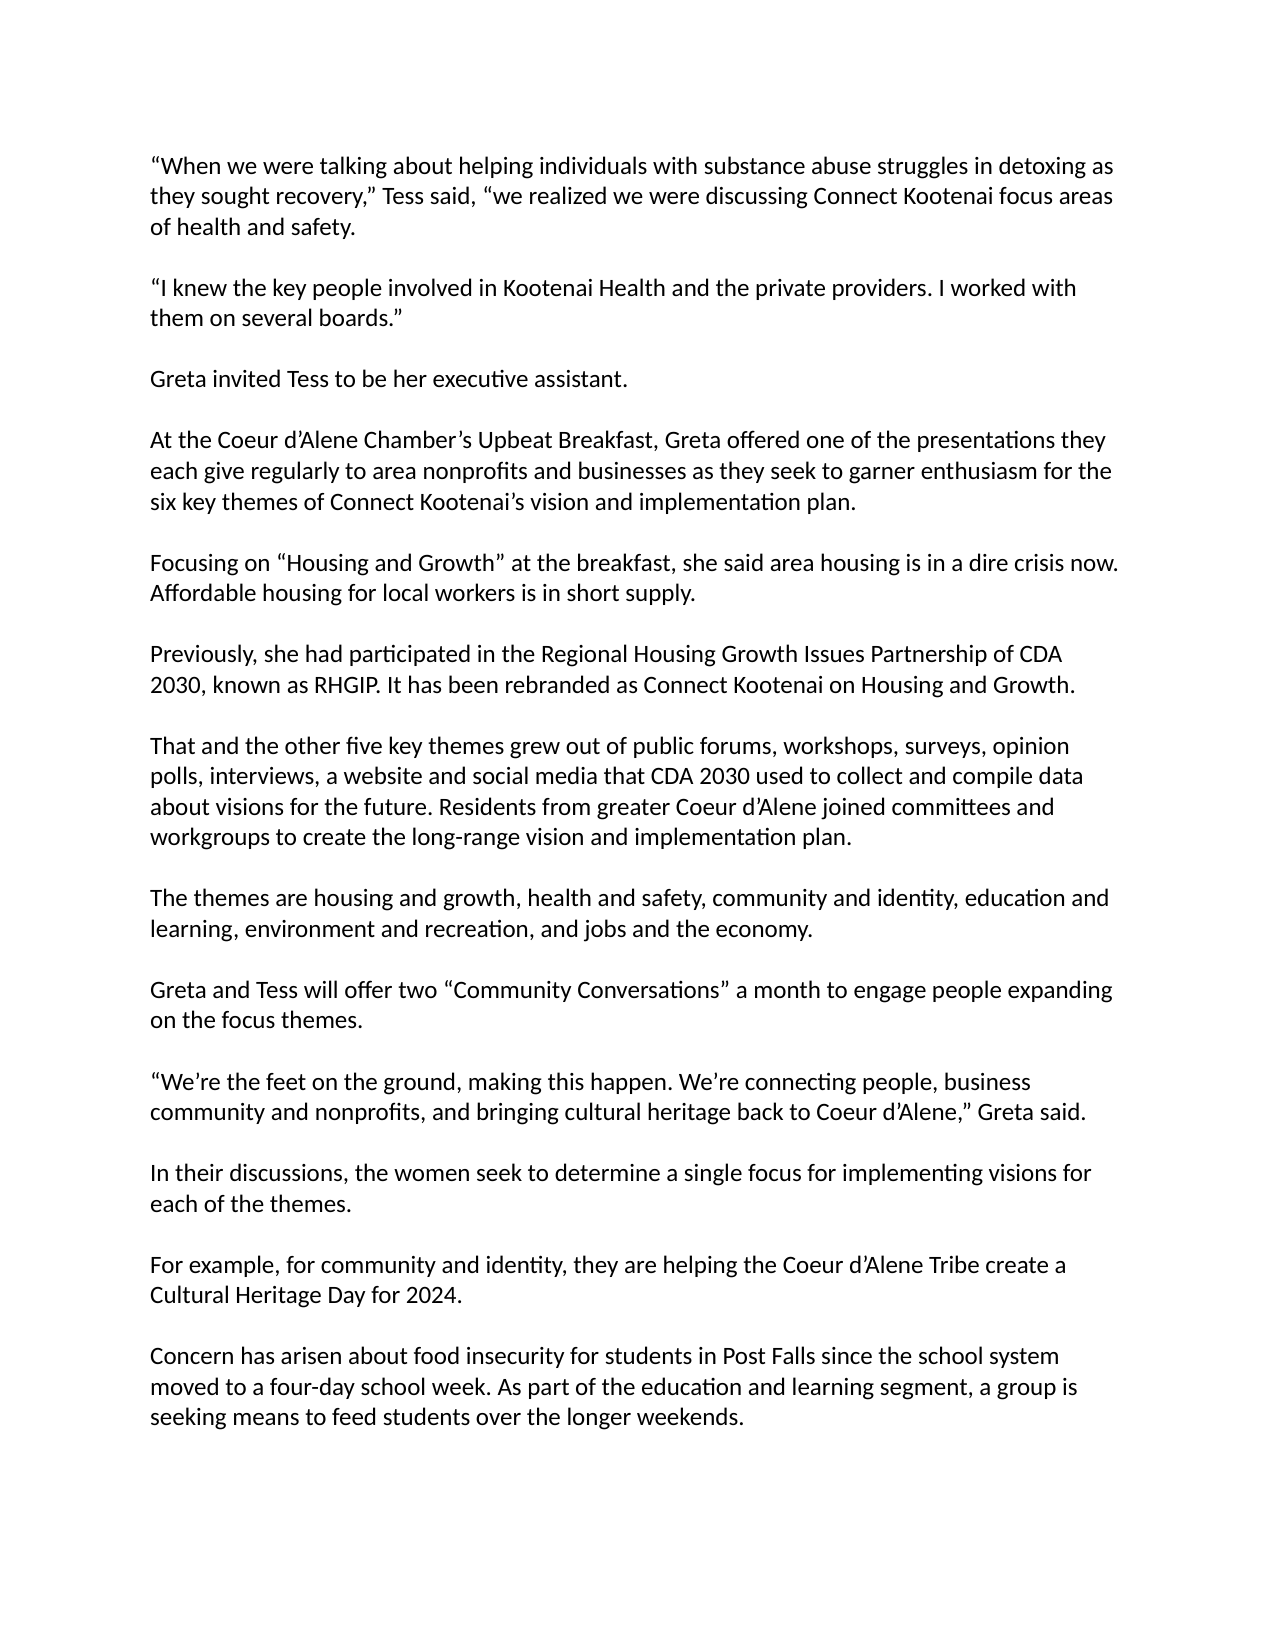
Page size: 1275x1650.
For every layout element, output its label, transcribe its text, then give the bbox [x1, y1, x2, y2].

text For example, for community and identity, they are helping the Coeur d’Alene Tribe create a Cultural Heritage Day for 2024. [150, 1249, 1125, 1310]
text The themes are housing and growth, health and safety, community and identity, education and learning, environment and recreation, and jobs and the economy. [150, 882, 1125, 943]
text “We’re the feet on the ground, making this happen. We’re connecting people, business community and nonprofits, and bringing cultural heritage back to Coeur d’Alene,” Greta said. [150, 1066, 1125, 1127]
text At the Coeur d’Alene Chamber’s Upbeat Breakfast, Greta offered one of the presentations they each give regularly to area nonprofits and businesses as they seek to garner enthusiasm for the six key themes of Connect Kootenai’s vision and implementation plan. [150, 425, 1125, 516]
text “When we were talking about helping individuals with substance abuse struggles in detoxing as they sought recovery,” Tess said, “we realized we were discussing Connect Kootenai focus areas of health and safety. [150, 150, 1125, 242]
text Concern has arisen about food insecurity for students in Post Falls since the school system moved to a four-day school week. As part of the education and learning segment, a group is seeking means to feed students over the longer weekends. [150, 1340, 1125, 1432]
text Greta invited Tess to be her executive assistant. [150, 364, 1125, 394]
text Previously, she had participated in the Regional Housing Growth Issues Partnership of CDA 2030, known as RHGIP. It has been rebranded as Connect Kootenai on Housing and Growth. [150, 638, 1125, 699]
text That and the other five key themes grew out of public forums, workshops, surveys, opinion polls, interviews, a website and social media that CDA 2030 used to collect and compile data about visions for the future. Residents from greater Coeur d’Alene joined committees and workgroups to create the long-range vision and implementation plan. [150, 730, 1125, 852]
text “I knew the key people involved in Kootenai Health and the private providers. I worked with them on several boards.” [150, 272, 1125, 333]
text In their discussions, the women seek to determine a single focus for implementing visions for each of the themes. [150, 1157, 1125, 1218]
text Focusing on “Housing and Growth” at the breakfast, she said area housing is in a dire crisis now. Affordable housing for local workers is in short supply. [150, 547, 1125, 608]
text Greta and Tess will offer two “Community Conversations” a month to engage people expanding on the focus themes. [150, 974, 1125, 1035]
